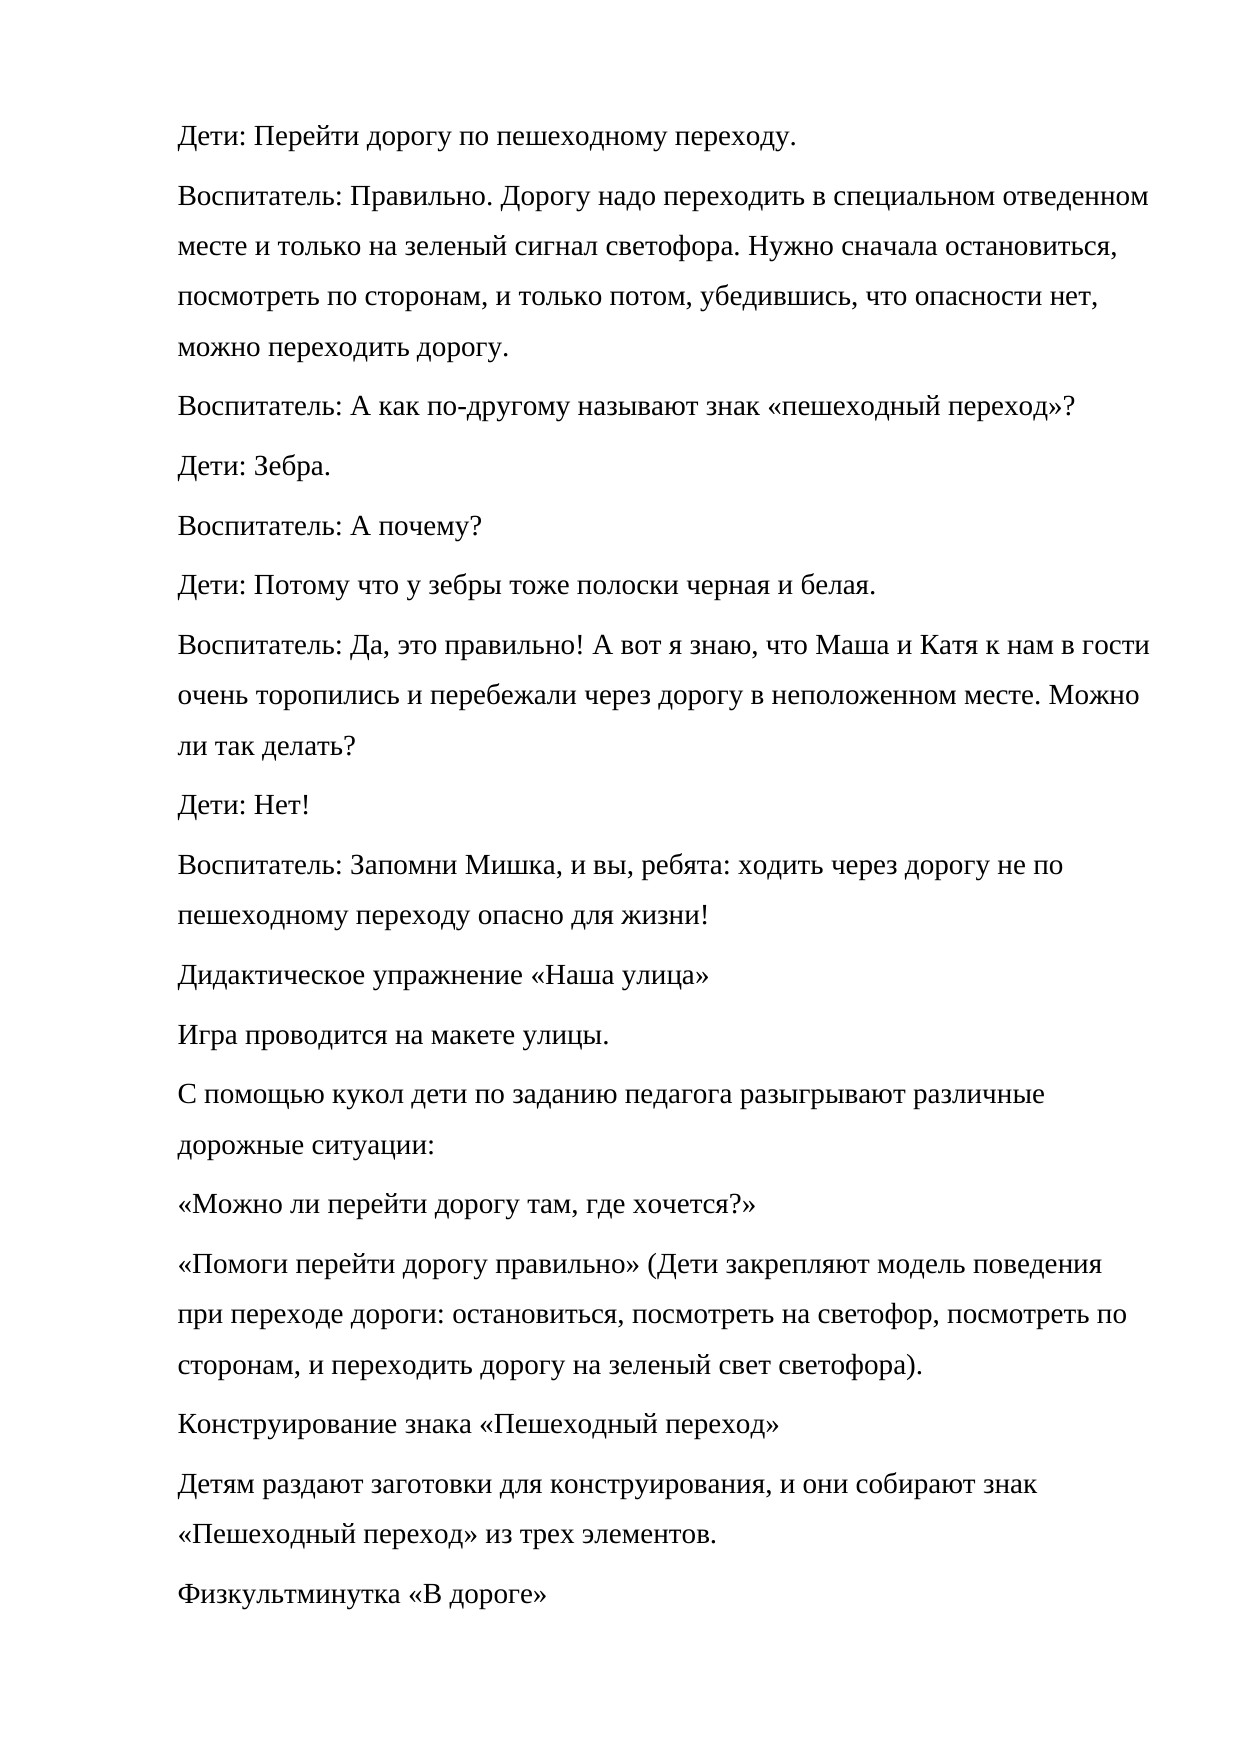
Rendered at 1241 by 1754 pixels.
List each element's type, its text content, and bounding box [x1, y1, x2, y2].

text Воспитатель: А как по-другому называют знак «пешеходный переход»? [177, 388, 1152, 422]
text Конструирование знака «Пешеходный переход» [177, 1407, 1152, 1440]
text Детям раздают заготовки для конструирования, и они собирают знак «Пешеходный переход» из трех элементов. [177, 1466, 1152, 1550]
text С помощью кукол дети по заданию педагога разыгрывают различные дорожные ситуации: [177, 1077, 1152, 1160]
text Воспитатель: Правильно. Дорогу надо переходить в специальном отведенном месте и только на зеленый сигнал светофора. Нужно сначала остановиться, посмотреть по сторонам, и только потом, убедившись, что опасности нет, можно переходить дорогу. [177, 178, 1152, 362]
text «Можно ли перейти дорогу там, где хочется?» [177, 1187, 1152, 1220]
text Дети: Нет! [177, 787, 1152, 821]
text Воспитатель: Да, это правильно! А вот я знаю, что Маша и Катя к нам в гости очень торопились и перебежали через дорогу в неположенном месте. Можно ли так делать? [177, 627, 1152, 761]
text «Помоги перейти дорогу правильно» (Дети закрепляют модель поведения при переходе дороги: остановиться, посмотреть на светофор, посмотреть по сторонам, и переходить дорогу на зеленый свет светофора). [177, 1246, 1152, 1380]
text Дети: Зебра. [177, 448, 1152, 482]
text Физкультминутка «В дороге» [177, 1576, 1152, 1610]
text Воспитатель: Запомни Мишка, и вы, ребята: ходить через дорогу не по пешеходному переходу опасно для жизни! [177, 847, 1152, 931]
text Воспитатель: А почему? [177, 508, 1152, 541]
text Игра проводится на макете улицы. [177, 1017, 1152, 1050]
text Дети: Потому что у зебры тоже полоски черная и белая. [177, 567, 1152, 601]
text Дети: Перейти дорогу по пешеходному переходу. [177, 118, 1152, 152]
text Дидактическое упражнение «Наша улица» [177, 957, 1152, 991]
